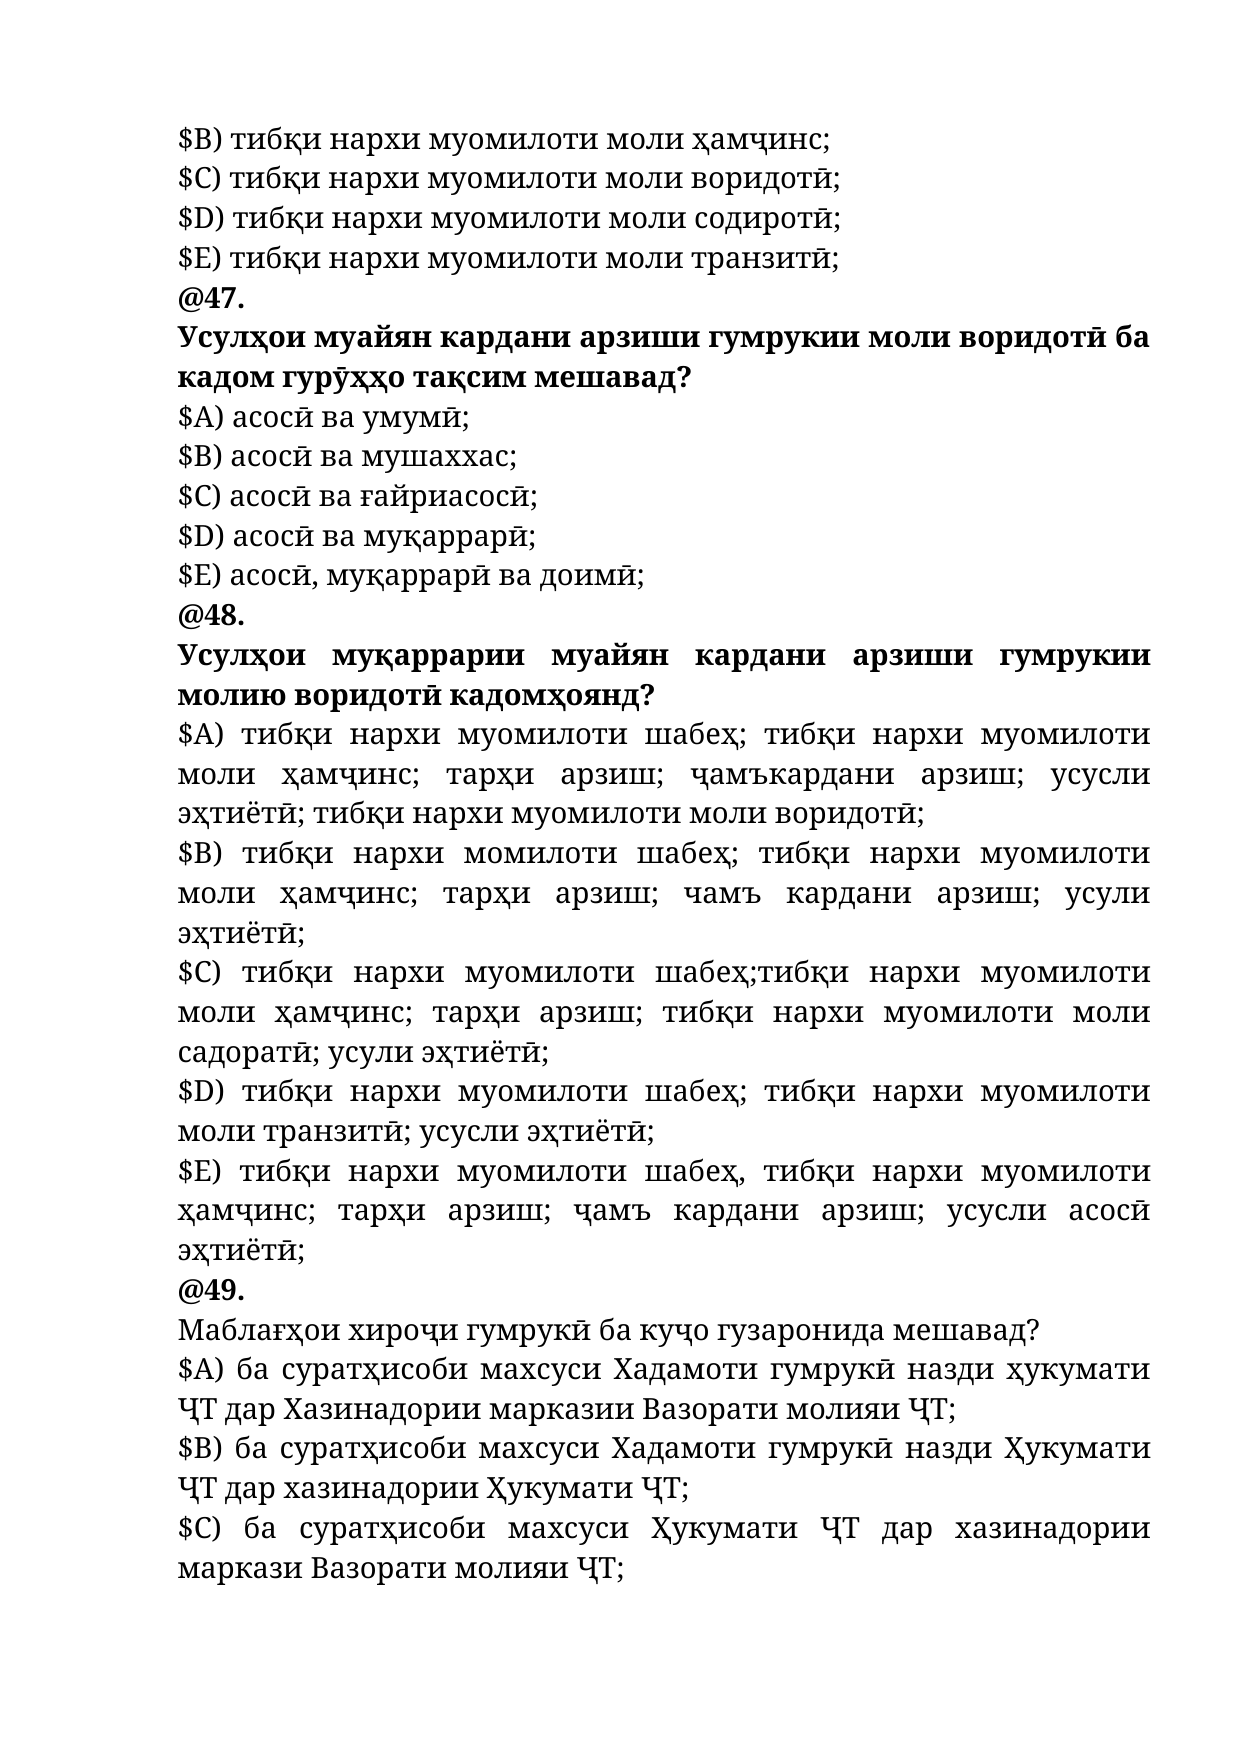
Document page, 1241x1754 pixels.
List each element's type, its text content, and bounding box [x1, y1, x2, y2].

text $D) тибқи нархи муомилоти моли содиротӣ; [177, 197, 1152, 237]
text $B) тибқи нархи момилоти шабеҳ; тибқи нархи муомилоти моли ҳамҷинс; тарҳи арзиш; чамъ кардани арзиш; усули эҳтиётӣ; [177, 832, 1152, 952]
text $B) тибқи нархи муомилоти моли ҳамҷинс; [177, 118, 1152, 158]
text $B) асосӣ ва мушаххас; [177, 436, 1152, 475]
text @47. [177, 277, 1152, 317]
text @48. [177, 594, 1152, 634]
text $C) асосӣ ва ғайриасосӣ; [177, 475, 1152, 515]
text $C) тибқи нархи муомилоти моли воридотӣ; [177, 158, 1152, 197]
text $D) тибқи нархи муомилоти шабеҳ; тибқи нархи муомилоти моли транзитӣ; усусли эҳтиётӣ; [177, 1071, 1152, 1150]
text $A) асосӣ ва умумӣ; [177, 396, 1152, 436]
text $A) тибқи нархи муомилоти шабеҳ; тибқи нархи муомилоти моли ҳамҷинс; тарҳи арзиш; ҷамъкардани арзиш; усусли эҳтиётӣ; тибқи нархи муомилоти моли воридотӣ; [177, 713, 1152, 832]
text $E) асосӣ, муқаррарӣ ва доимӣ; [177, 555, 1152, 594]
text Маблағҳои хироҷи гумрукӣ ба куҷо гузаронида мешавад? [177, 1309, 1152, 1348]
text Усулҳои муқаррарии муайян кардани арзиши гумрукии молию воридотӣ кадомҳоянд? [177, 634, 1152, 713]
text Усулҳои муайян кардани арзиши гумрукии моли воридотӣ ба кадом гурӯҳҳо тақсим мешавад? [177, 317, 1152, 396]
text $A) ба суратҳисоби махсуси Хадамоти гумрукӣ назди ҳукумати ҶТ дар Хазинадории марказии Вазорати молияи ҶТ; [177, 1348, 1152, 1428]
text $E) тибқи нархи муомилоти моли транзитӣ; [177, 237, 1152, 277]
text $B) ба суратҳисоби махсуси Хадамоти гумрукӣ назди Ҳукумати ҶТ дар хазинадории Ҳукумати ҶТ; [177, 1428, 1152, 1507]
text $D) асосӣ ва муқаррарӣ; [177, 515, 1152, 555]
text @49. [177, 1269, 1152, 1309]
text $E) тибқи нархи муомилоти шабеҳ, тибқи нархи муомилоти ҳамҷинс; тарҳи арзиш; ҷамъ кардани арзиш; усусли асосӣ эҳтиётӣ; [177, 1150, 1152, 1269]
text $C) тибқи нархи муомилоти шабеҳ;тибқи нархи муомилоти моли ҳамҷинс; тарҳи арзиш; тибқи нархи муомилоти моли садоратӣ; усули эҳтиётӣ; [177, 952, 1152, 1071]
text $C) ба суратҳисоби махсуси Ҳукумати ҶТ дар хазинадории маркази Вазорати молияи ҶТ; [177, 1507, 1152, 1587]
